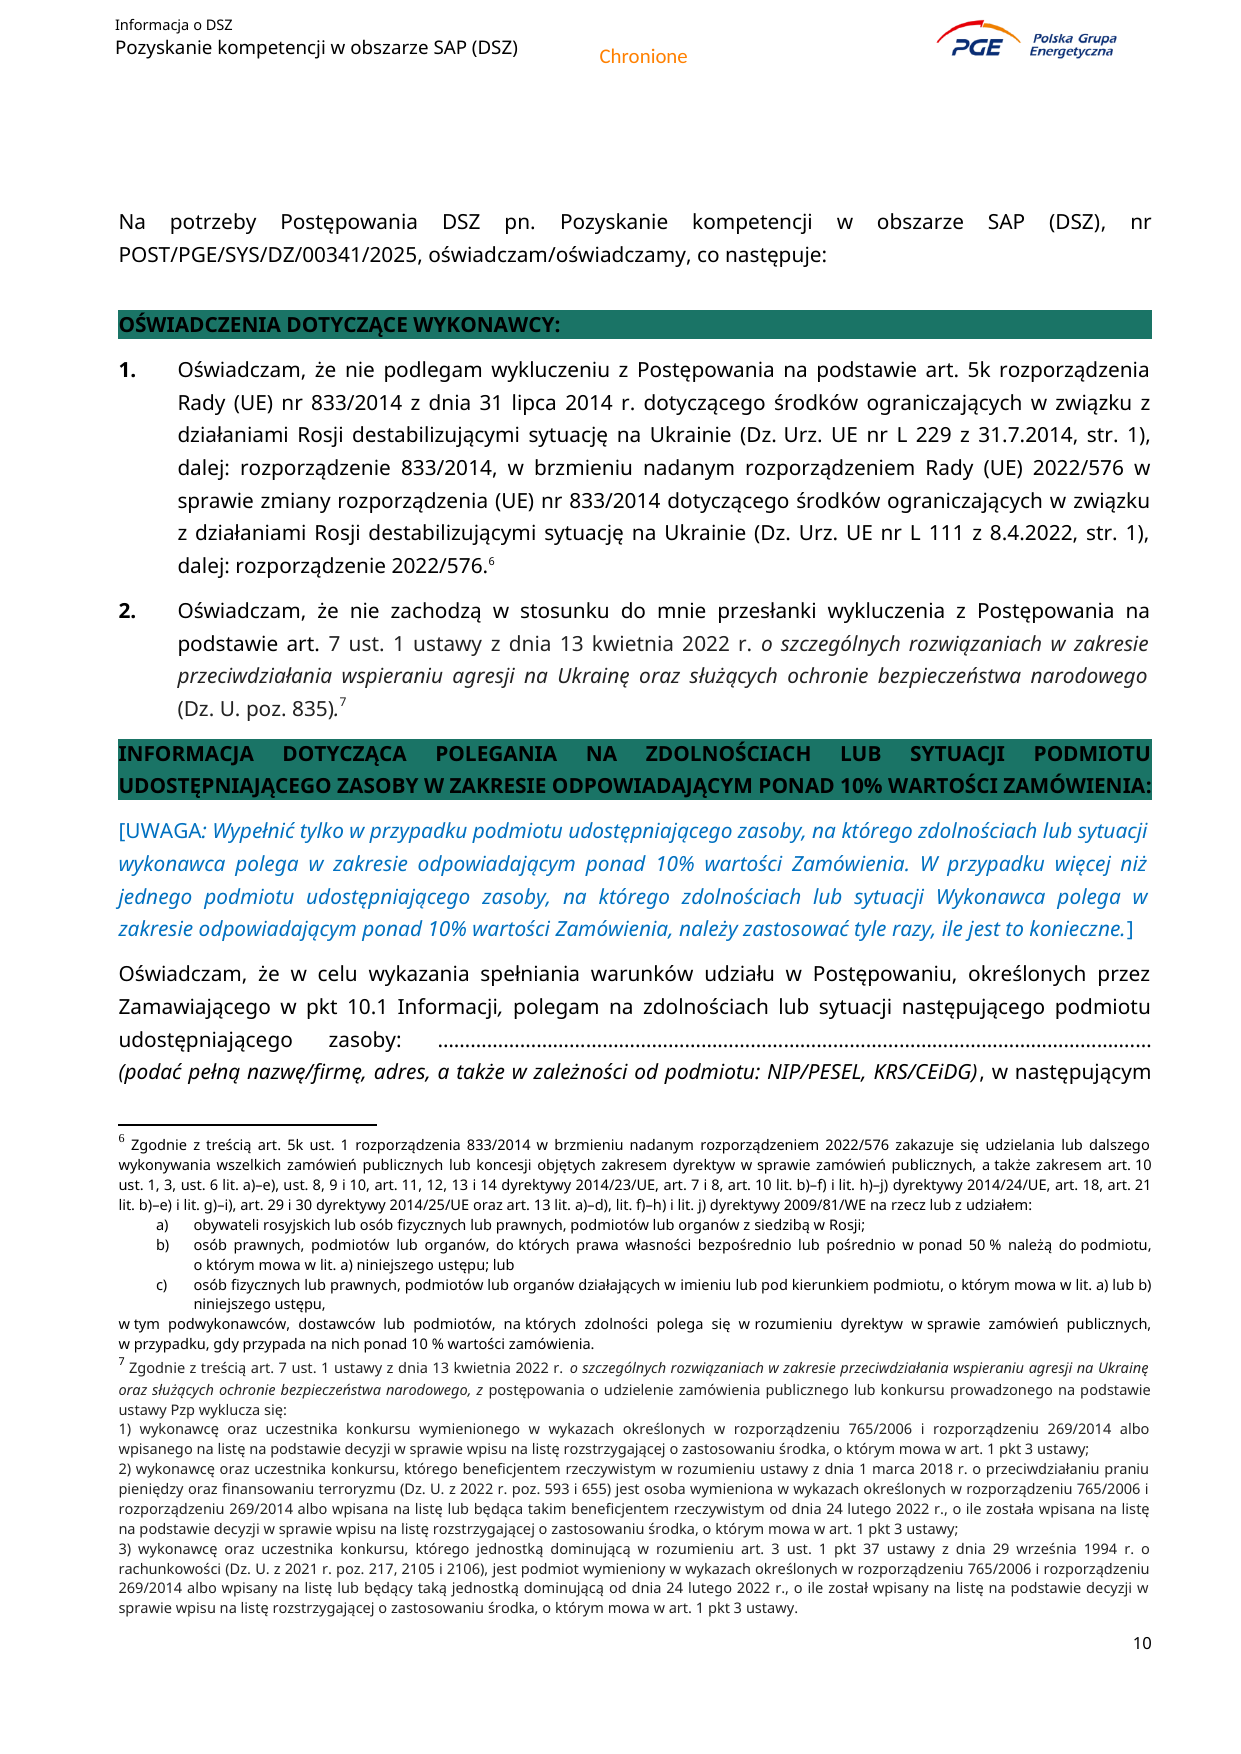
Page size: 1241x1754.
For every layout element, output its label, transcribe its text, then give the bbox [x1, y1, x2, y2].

list Oświadczam, że nie podlegam wykluczeniu z Postępowania na podstawie art. 5k rozporządzenia Rady (UE) nr 833/2014 z dnia 31 lipca 2014 r. dotyczącego środków ograniczających w związku z działaniami Rosji destabilizującymi sytuację na Ukrainie (Dz. Urz. UE nr L 229 z 31.7.2014, str. 1), dalej: rozporządzenie 833/2014, w brzmieniu nadanym rozporządzeniem Rady (UE) 2022/576 w sprawie zmiany rozporządzenia (UE) nr 833/2014 dotyczącego środków ograniczających w związku z działaniami Rosji destabilizującymi sytuację na Ukrainie (Dz. Urz. UE nr L 111 z 8.4.2022, str. 1), dalej: rozporządzenie 2022/576. [118, 355, 1152, 579]
text OŚWIADCZENIA DOTYCZĄCE WYKONAWCY: [118, 310, 1152, 339]
text Na potrzeby Postępowania DSZ pn. Pozyskanie kompetencji w obszarze SAP (DSZ), nr POST/PGE/SYS/DZ/00341/2025, oświadczam/oświadczamy, co następuje: [118, 207, 1152, 268]
text INFORMACJA DOTYCZĄCA POLEGANIA NA ZDOLNOŚCIACH LUB SYTUACJI PODMIOTU UDOSTĘPNIAJĄCEGO ZASOBY W ZAKRESIE ODPOWIADAJĄCYM PONAD 10% WARTOŚCI ZAMÓWIENIA: [118, 739, 1152, 800]
text [UWAGA: Wypełnić tylko w przypadku podmiotu udostępniającego zasoby, na którego zdolnościach lub sytuacji wykonawca polega w zakresie odpowiadającym ponad 10% wartości Zamówienia. W przypadku więcej niż jednego podmiotu udostępniającego zasoby, na którego zdolnościach lub sytuacji Wykonawca polega w zakresie odpowiadającym ponad 10% wartości Zamówienia, należy zastosować tyle razy, ile jest to konieczne.] [118, 817, 1152, 943]
picture [920, 14, 1132, 78]
list Oświadczam, że nie zachodzą w stosunku do mnie przesłanki wykluczenia z Postępowania na podstawie art. 7 ust. 1 ustawy z dnia 13 kwietnia 2022 r. o szczególnych rozwiązaniach w zakresie przeciwdziałania wspieraniu agresji na Ukrainę oraz służących ochronie bezpieczeństwa narodowego (Dz. U. poz. 835). [118, 596, 1152, 722]
text Oświadczam, że w celu wykazania spełniania warunków udziału w Postępowaniu, określonych przez Zamawiającego w pkt 10.1 Informacji, polegam na zdolnościach lub sytuacji następującego podmiotu udostępniającego zasoby: ………………………………………………………………………...…………………………………….… (podać pełną nazwę/firmę, adres, a także w zależności od podmiotu: NIP/PESEL, KRS/CEiDG), w następującym zakresie: …………………………………………………………………………… (określić odpowiedni zakres udostępnianych zasobów dla wskazanego podmiotu),co odpowiada ponad 10% wartości Zamówienia. [118, 959, 1152, 1086]
